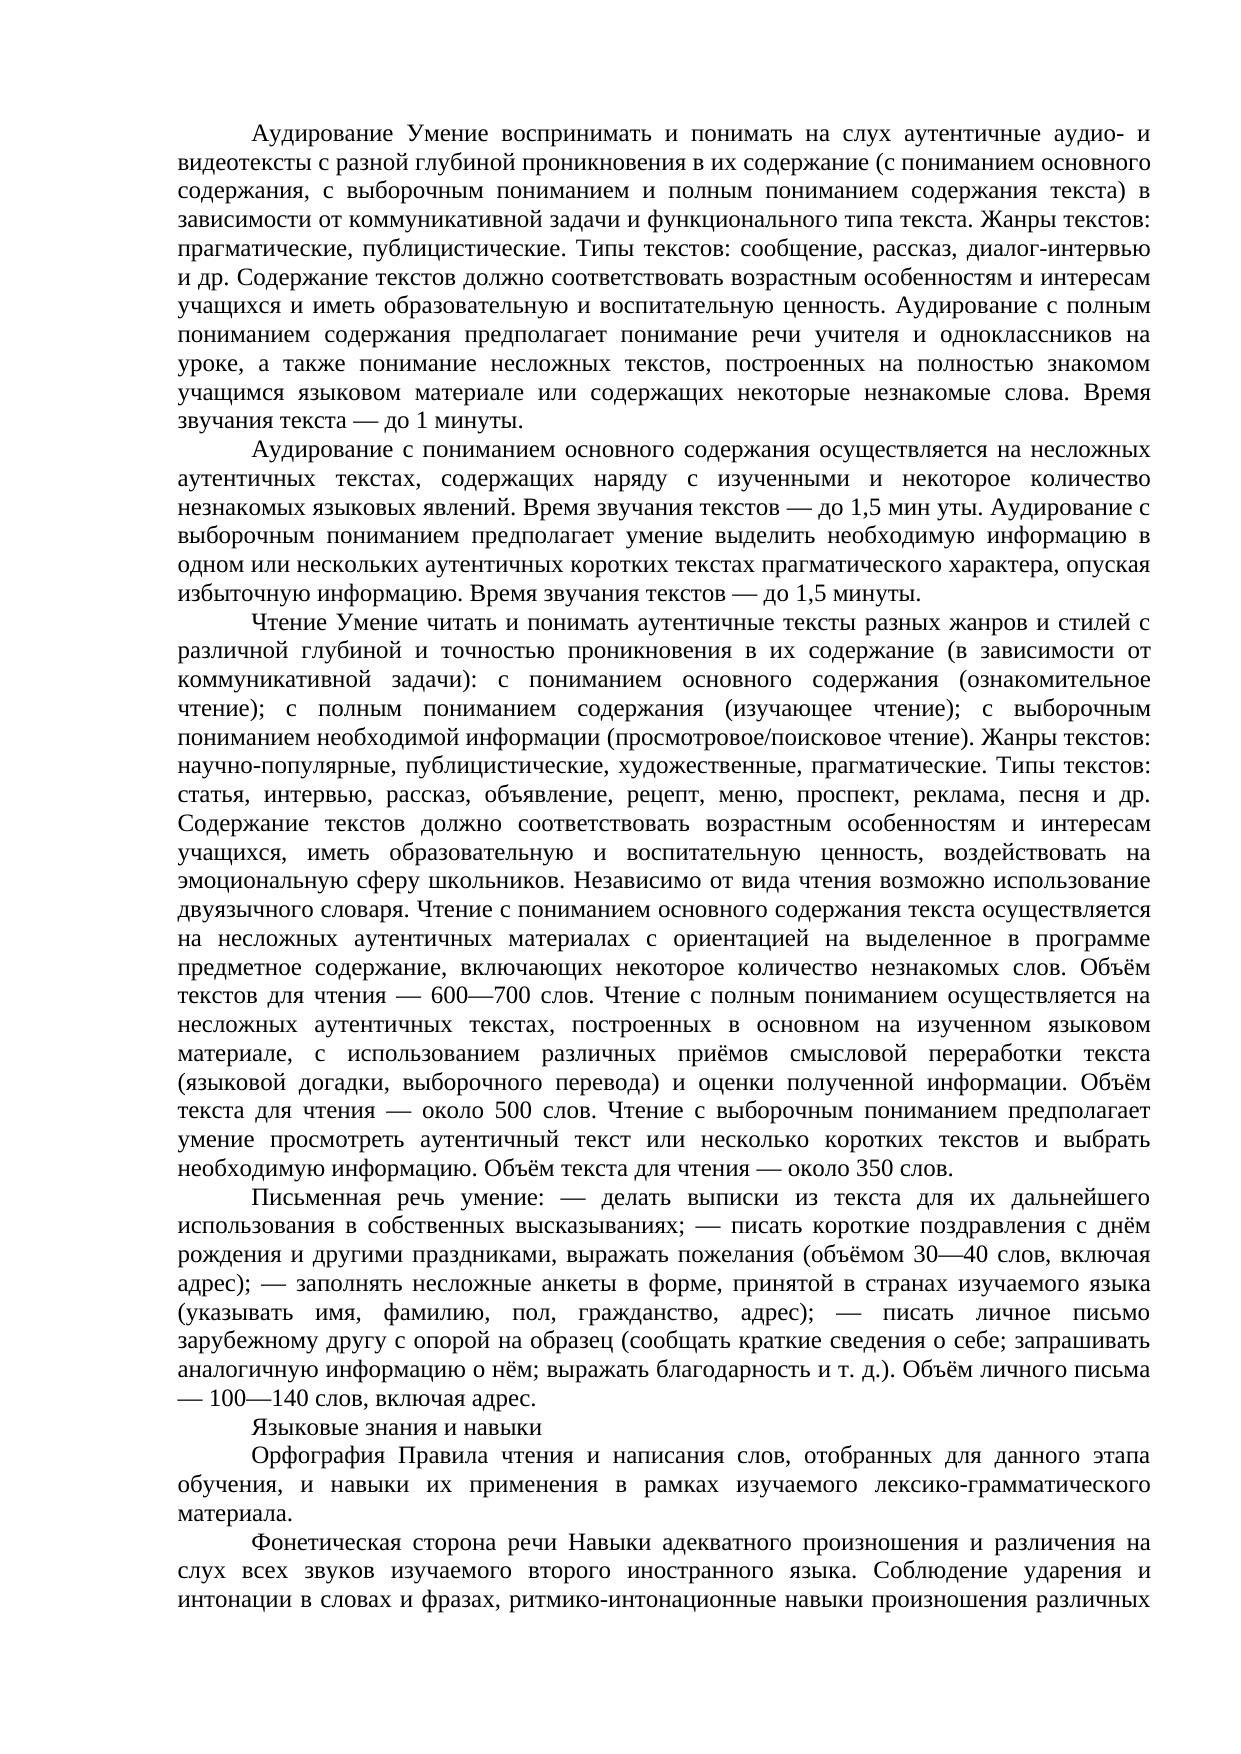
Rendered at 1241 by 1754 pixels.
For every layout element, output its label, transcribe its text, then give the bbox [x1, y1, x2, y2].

text Аудирование Умение воспринимать и понимать на слух аутентичные аудио- и видеотексты с разной глубиной проникновения в их содержание (с пониманием основного содержания, с выборочным пониманием и полным пониманием содержания текста) в зависимости от коммуникативной задачи и функционального типа текста. Жанры текстов: прагматические, публицистические. Типы текстов: сообщение, рассказ, диалог-интервью и др. Содержание текстов должно соответствовать возрастным особенностям и интересам учащихся и иметь образовательную и воспитательную ценность. Аудирование с полным пониманием содержания предполагает понимание речи учителя и одноклассников на уроке, а также понимание несложных текстов, построенных на полностью знакомом учащимся языковом материале или содержащих некоторые незнакомые слова. Время звучания текста — до 1 минуты. [177, 118, 1152, 434]
text Чтение Умение читать и понимать аутентичные тексты разных жанров и стилей с различной глубиной и точностью проникновения в их содержание (в зависимости от коммуникативной задачи): с пониманием основного содержания (ознакомительное чтение); с полным пониманием содержания (изучающее чтение); с выборочным пониманием необходимой информации (просмотровое/поисковое чтение). Жанры текстов: научно-популярные, публицистические, художественные, прагматические. Типы текстов: статья, интервью, рассказ, объявление, рецепт, меню, проспект, реклама, песня и др. Содержание текстов должно соответствовать возрастным особенностям и интересам учащихся, иметь образовательную и воспитательную ценность, воздействовать на эмоциональную сферу школьников. Независимо от вида чтения возможно использование двуязычного словаря. Чтение с пониманием основного содержания текста осуществляется на несложных аутентичных материалах с ориентацией на выделенное в программе предметное содержание, включающих некоторое количество незнакомых слов. Объём текстов для чтения — 600—700 слов. Чтение с полным пониманием осуществляется на несложных аутентичных текстах, построенных в основном на изученном языковом материале, с использованием различных приёмов смысловой переработки текста (языковой догадки, выборочного перевода) и оценки полученной информации. Объём текста для чтения — около 500 слов. Чтение с выборочным пониманием предполагает умение просмотреть аутентичный текст или несколько коротких текстов и выбрать необходимую информацию. Объём текста для чтения — около 350 слов. [177, 607, 1152, 1182]
text Письменная речь умение: — делать выписки из текста для их дальнейшего использования в собственных высказываниях; — писать короткие поздравления с днём рождения и другими праздниками, выражать пожелания (объёмом 30—40 слов, включая адрес); — заполнять несложные анкеты в форме, принятой в странах изучаемого языка (указывать имя, фамилию, пол, гражданство, адрес); — писать личное письмо зарубежному другу с опорой на образец (сообщать краткие сведения о себе; запрашивать аналогичную информацию о нём; выражать благодарность и т. д.). Объём личного письма — 100—140 слов, включая адрес. [177, 1182, 1152, 1412]
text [177, 1527, 1152, 1613]
text Аудирование с пониманием основного содержания осуществляется на несложных аутентичных текстах, содержащих наряду с изученными и некоторое количество незнакомых языковых явлений. Время звучания текстов — до 1,5 мин уты. Аудирование с выборочным пониманием предполагает умение выделить необходимую информацию в одном или нескольких аутентичных коротких текстах прагматического характера, опуская избыточную информацию. Время звучания текстов — до 1,5 минуты. [177, 434, 1152, 607]
text Орфография Правила чтения и написания слов, отобранных для данного этапа обучения, и навыки их применения в рамках изучаемого лексико-грамматического материала. [177, 1441, 1152, 1527]
text Языковые знания и навыки [177, 1412, 1152, 1441]
